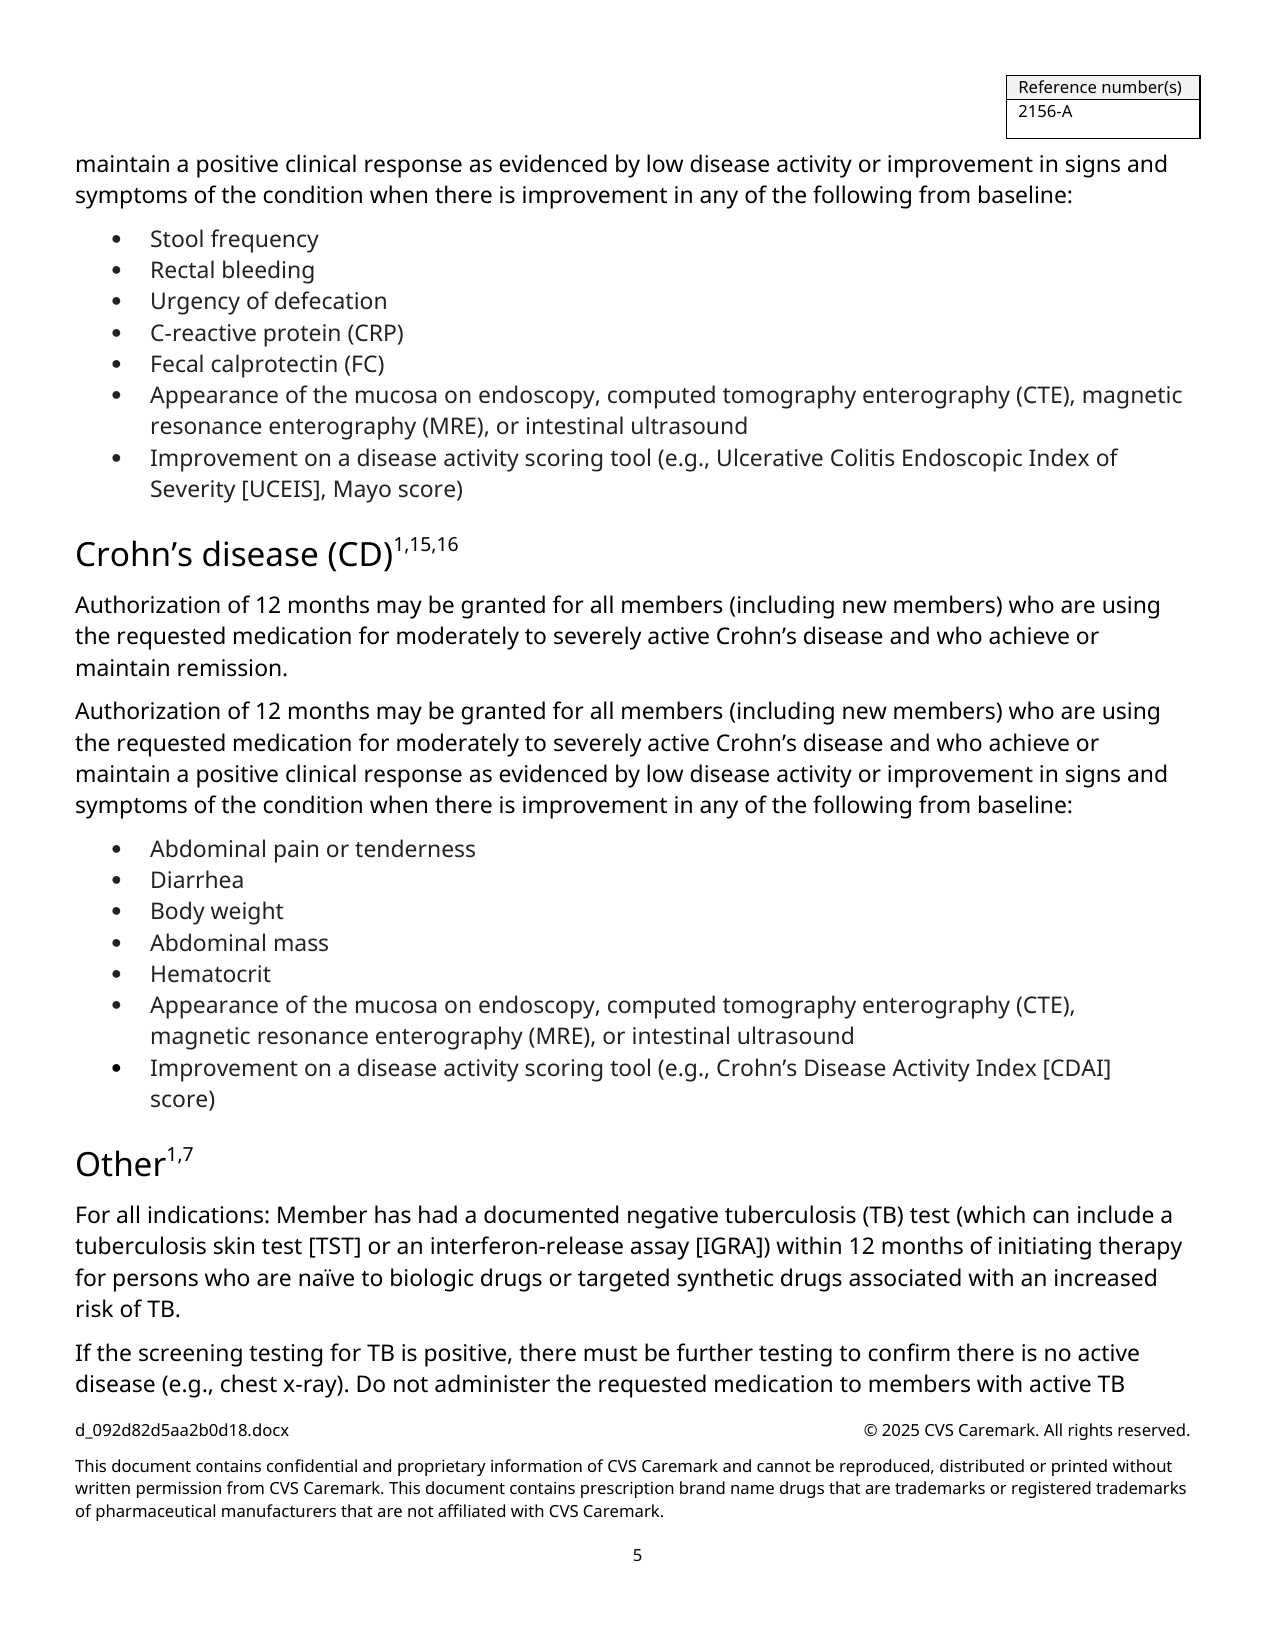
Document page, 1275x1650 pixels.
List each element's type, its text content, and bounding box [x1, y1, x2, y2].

text For all indications: Member has had a documented negative tuberculosis (TB) test (which can include a tuberculosis skin test [TST] or an interferon-release assay [IGRA]) within 12 months of initiating therapy for persons who are naïve to biologic drugs or targeted synthetic drugs associated with an increased risk of TB. [75, 1199, 1200, 1324]
list Hematocrit [112, 958, 1161, 989]
subtitle Crohn’s disease (CD)1,15,16 [75, 531, 1200, 576]
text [75, 148, 1200, 210]
list Improvement on a disease activity scoring tool (e.g., Crohn’s Disease Activity Index [CDAI] score) [112, 1051, 1161, 1114]
list Abdominal mass [112, 926, 1161, 958]
list Rectal bleeding [112, 254, 1200, 285]
list Urgency of defecation [112, 285, 1200, 316]
list Stool frequency [112, 223, 1200, 254]
list Fecal calprotectin (FC) [112, 348, 1200, 379]
subtitle Other1,7 [75, 1141, 1200, 1186]
list Body weight [112, 895, 1161, 926]
list Diarrhea [112, 864, 1161, 895]
list Improvement on a disease activity scoring tool (e.g., Ulcerative Colitis Endoscopic Index of Severity [UCEIS], Mayo score) [112, 441, 1200, 504]
list Appearance of the mucosa on endoscopy, computed tomography enterography (CTE), magnetic resonance enterography (MRE), or intestinal ultrasound [112, 379, 1200, 441]
list Abdominal pain or tenderness [112, 833, 1161, 864]
text Authorization of 12 months may be granted for all members (including new members) who are using the requested medication for moderately to severely active Crohn’s disease and who achieve or maintain remission. [75, 589, 1200, 683]
text Authorization of 12 months may be granted for all members (including new members) who are using the requested medication for moderately to severely active Crohn’s disease and who achieve or maintain a positive clinical response as evidenced by low disease activity or improvement in signs and symptoms of the condition when there is improvement in any of the following from baseline: [75, 695, 1200, 820]
list Appearance of the mucosa on endoscopy, computed tomography enterography (CTE), magnetic resonance enterography (MRE), or intestinal ultrasound [112, 989, 1161, 1051]
list C-reactive protein (CRP) [112, 316, 1200, 348]
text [75, 1336, 1200, 1399]
